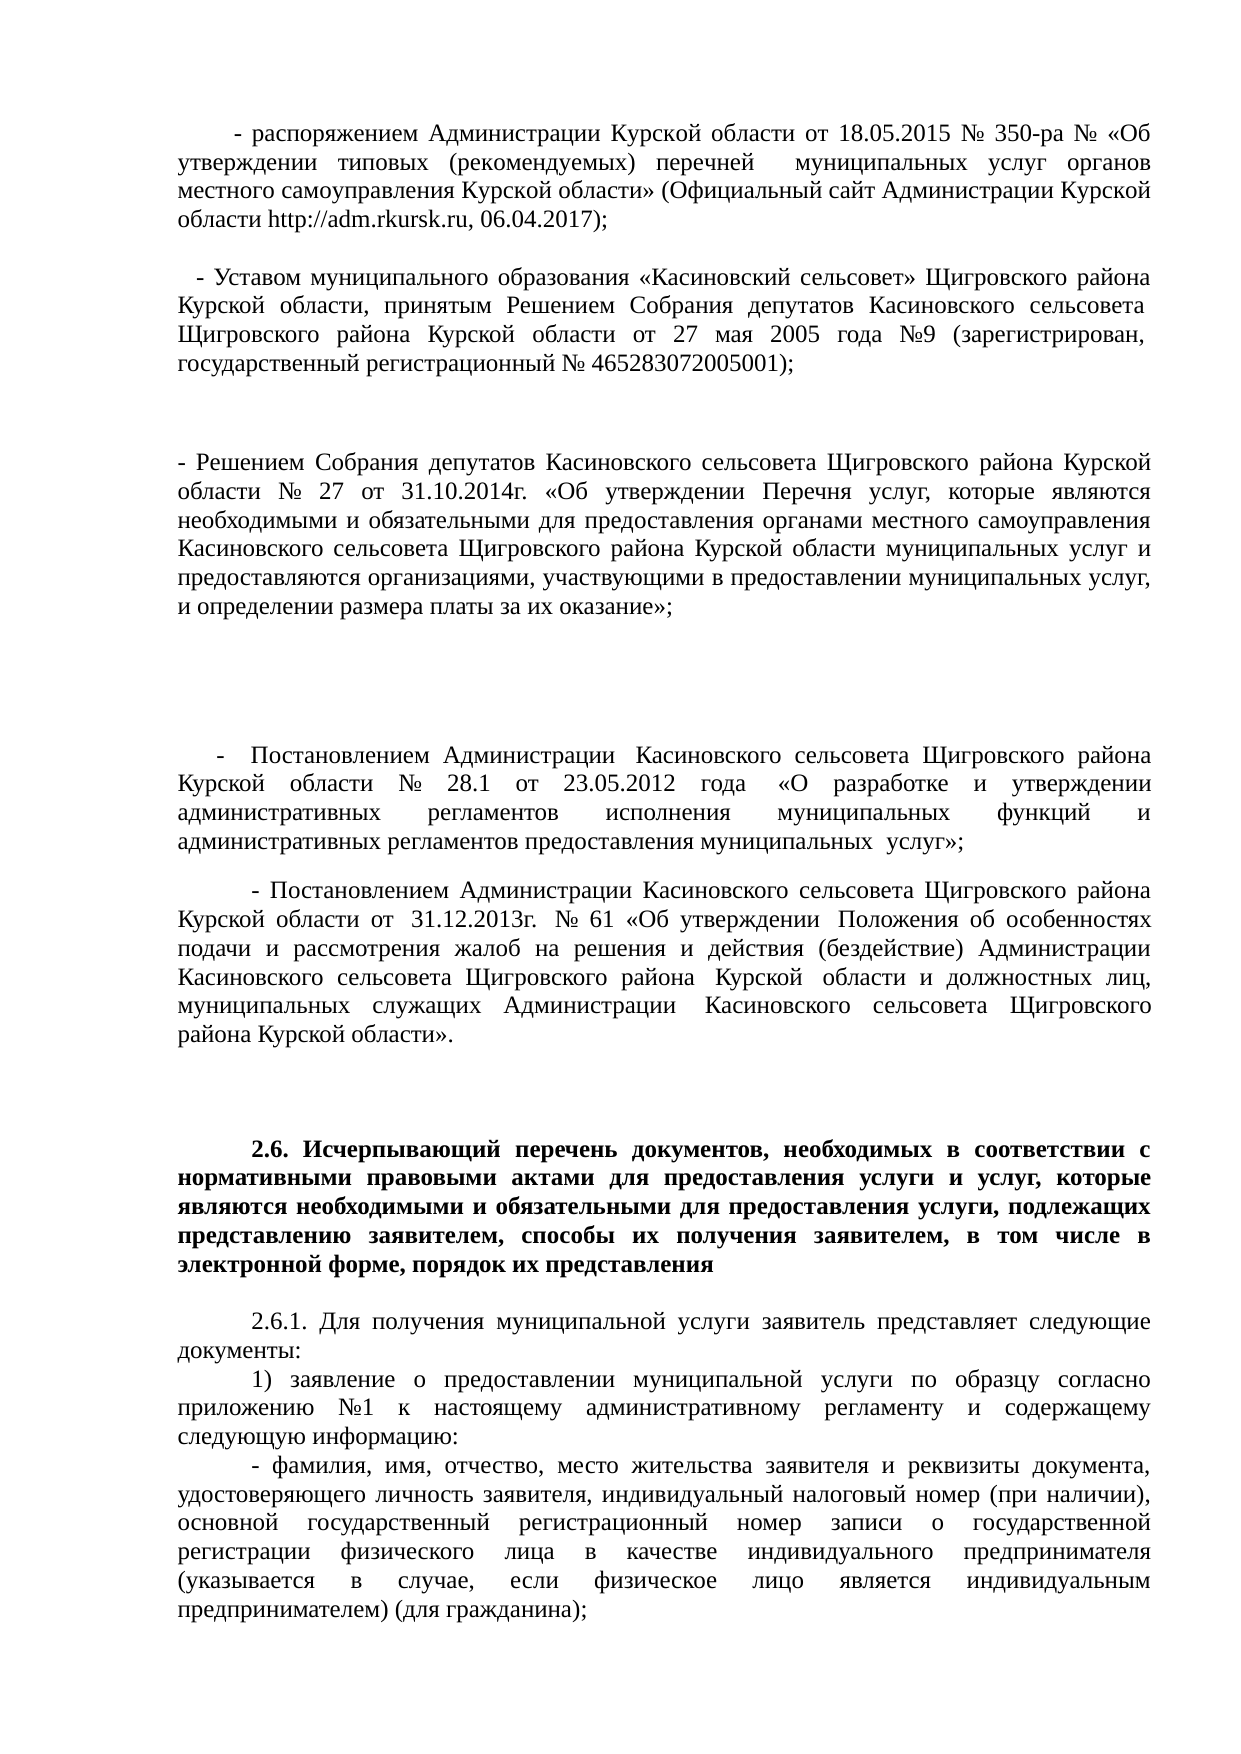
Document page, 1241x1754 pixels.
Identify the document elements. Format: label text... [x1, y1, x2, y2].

text - Решением Собрания депутатов Касиновского сельсовета Щигровского района Курской области № 27 от 31.10.2014г. «Об утверждении Перечня услуг, которые являются необходимыми и обязательными для предоставления органами местного самоуправления Касиновского сельсовета Щигровского района Курской области муниципальных услуг и предоставляются организациями, участвующими в предоставлении муниципальных услуг, и определении размера платы за их оказание»; [177, 447, 1152, 620]
text - фамилия, имя, отчество, место жительства заявителя и реквизиты документа, удостоверяющего личность заявителя, индивидуальный налоговый номер (при наличии), основной государственный регистрационный номер записи о государственной регистрации физического лица в качестве индивидуального предпринимателя (указывается в случае, если физическое лицо является индивидуальным предпринимателем) (для гражданина); [177, 1450, 1152, 1622]
text - Уставом муниципального образования «Касиновский сельсовет» Щигровского района Курской области, принятым Решением Собрания депутатов Касиновского сельсовета Щигровского района Курской области от 27 мая 2005 года №9 (зарегистрирован, государственный регистрационный № 465283072005001); [177, 262, 1152, 377]
text 2.6.1. Для получения муниципальной услуги заявитель представляет следующие документы: [177, 1306, 1152, 1364]
text - Постановлением Администрации Касиновского сельсовета Щигровского района Курской области № 28.1 от 23.05.2012 года «О разработке и утверждении административных регламентов исполнения муниципальных функций и административных регламентов предоставления муниципальных услуг»; [177, 740, 1152, 855]
text 2.6. Исчерпывающий перечень документов, необходимых в соответствии с нормативными правовыми актами для предоставления услуги и услуг, которые являются необходимыми и обязательными для предоставления услуги, подлежащих представлению заявителем, способы их получения заявителем, в том числе в электронной форме, порядок их представления [177, 1134, 1152, 1277]
text 1) заявление о предоставлении муниципальной услуги по образцу согласно приложению №1 к настоящему административному регламенту и содержащему следующую информацию: [177, 1364, 1152, 1450]
text - распоряжением Администрации Курской области от 18.05.2015 № 350-ра № «Об утверждении типовых (рекомендуемых) перечней муниципальных услуг органов местного самоуправления Курской области» (Официальный сайт Администрации Курской области http://adm.rkursk.ru, 06.04.2017); [177, 118, 1152, 233]
text - Постановлением Администрации Касиновского сельсовета Щигровского района Курской области от 31.12.2013г. № 61 «Об утверждении Положения об особенностях подачи и рассмотрения жалоб на решения и действия (бездействие) Администрации Касиновского сельсовета Щигровского района Курской области и должностных лиц, муниципальных служащих Администрации Касиновского сельсовета Щигровского района Курской области». [177, 876, 1152, 1048]
